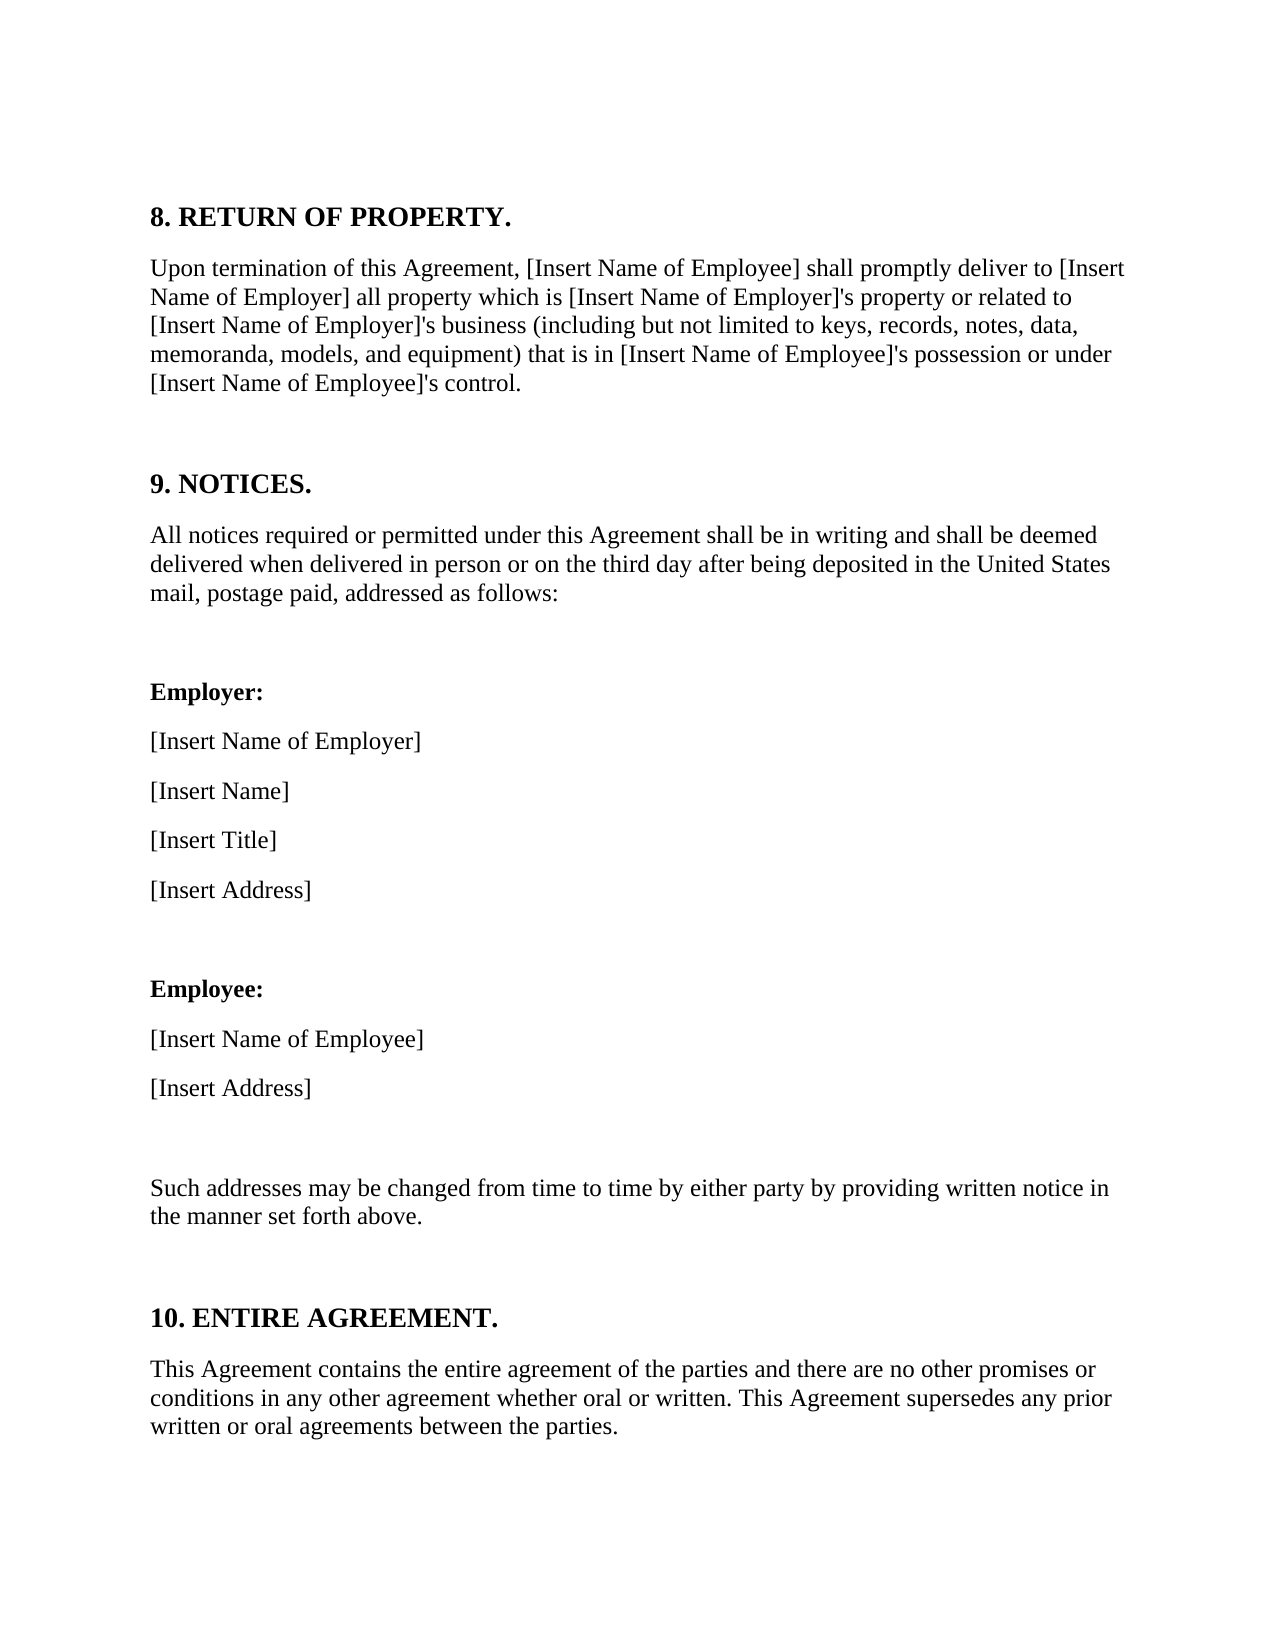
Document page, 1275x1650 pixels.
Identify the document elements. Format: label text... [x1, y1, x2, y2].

text All notices required or permitted under this Agreement shall be in writing and shall be deemed delivered when delivered in person or on the third day after being deposited in the United States mail, postage paid, addressed as follows: [150, 520, 1125, 606]
text [Insert Address] [150, 875, 1125, 904]
text 10. ENTIRE AGREEMENT. [150, 1301, 1125, 1333]
text [Insert Name of Employer] [150, 726, 1125, 755]
text This Agreement contains the entire agreement of the parties and there are no other promises or conditions in any other agreement whether oral or written. This Agreement supersedes any prior written or oral agreements between the parties. [150, 1354, 1125, 1440]
text Employer: [150, 677, 1125, 706]
text [Insert Name] [150, 776, 1125, 805]
text Upon termination of this Agreement, [Insert Name of Employee] shall promptly deliver to [Insert Name of Employer] all property which is [Insert Name of Employer]'s property or related to [Insert Name of Employer]'s business (including but not limited to keys, records, notes, data, memoranda, models, and equipment) that is in [Insert Name of Employee]'s possession or under [Insert Name of Employee]'s control. [150, 253, 1125, 397]
text 8. RETURN OF PROPERTY. [150, 199, 1125, 232]
text Such addresses may be changed from time to time by either party by providing written notice in the manner set forth above. [150, 1173, 1125, 1230]
text [Insert Address] [150, 1073, 1125, 1102]
text 9. NOTICES. [150, 467, 1125, 499]
text Employee: [150, 974, 1125, 1003]
text [Insert Title] [150, 826, 1125, 854]
text [Insert Name of Employee] [150, 1024, 1125, 1053]
